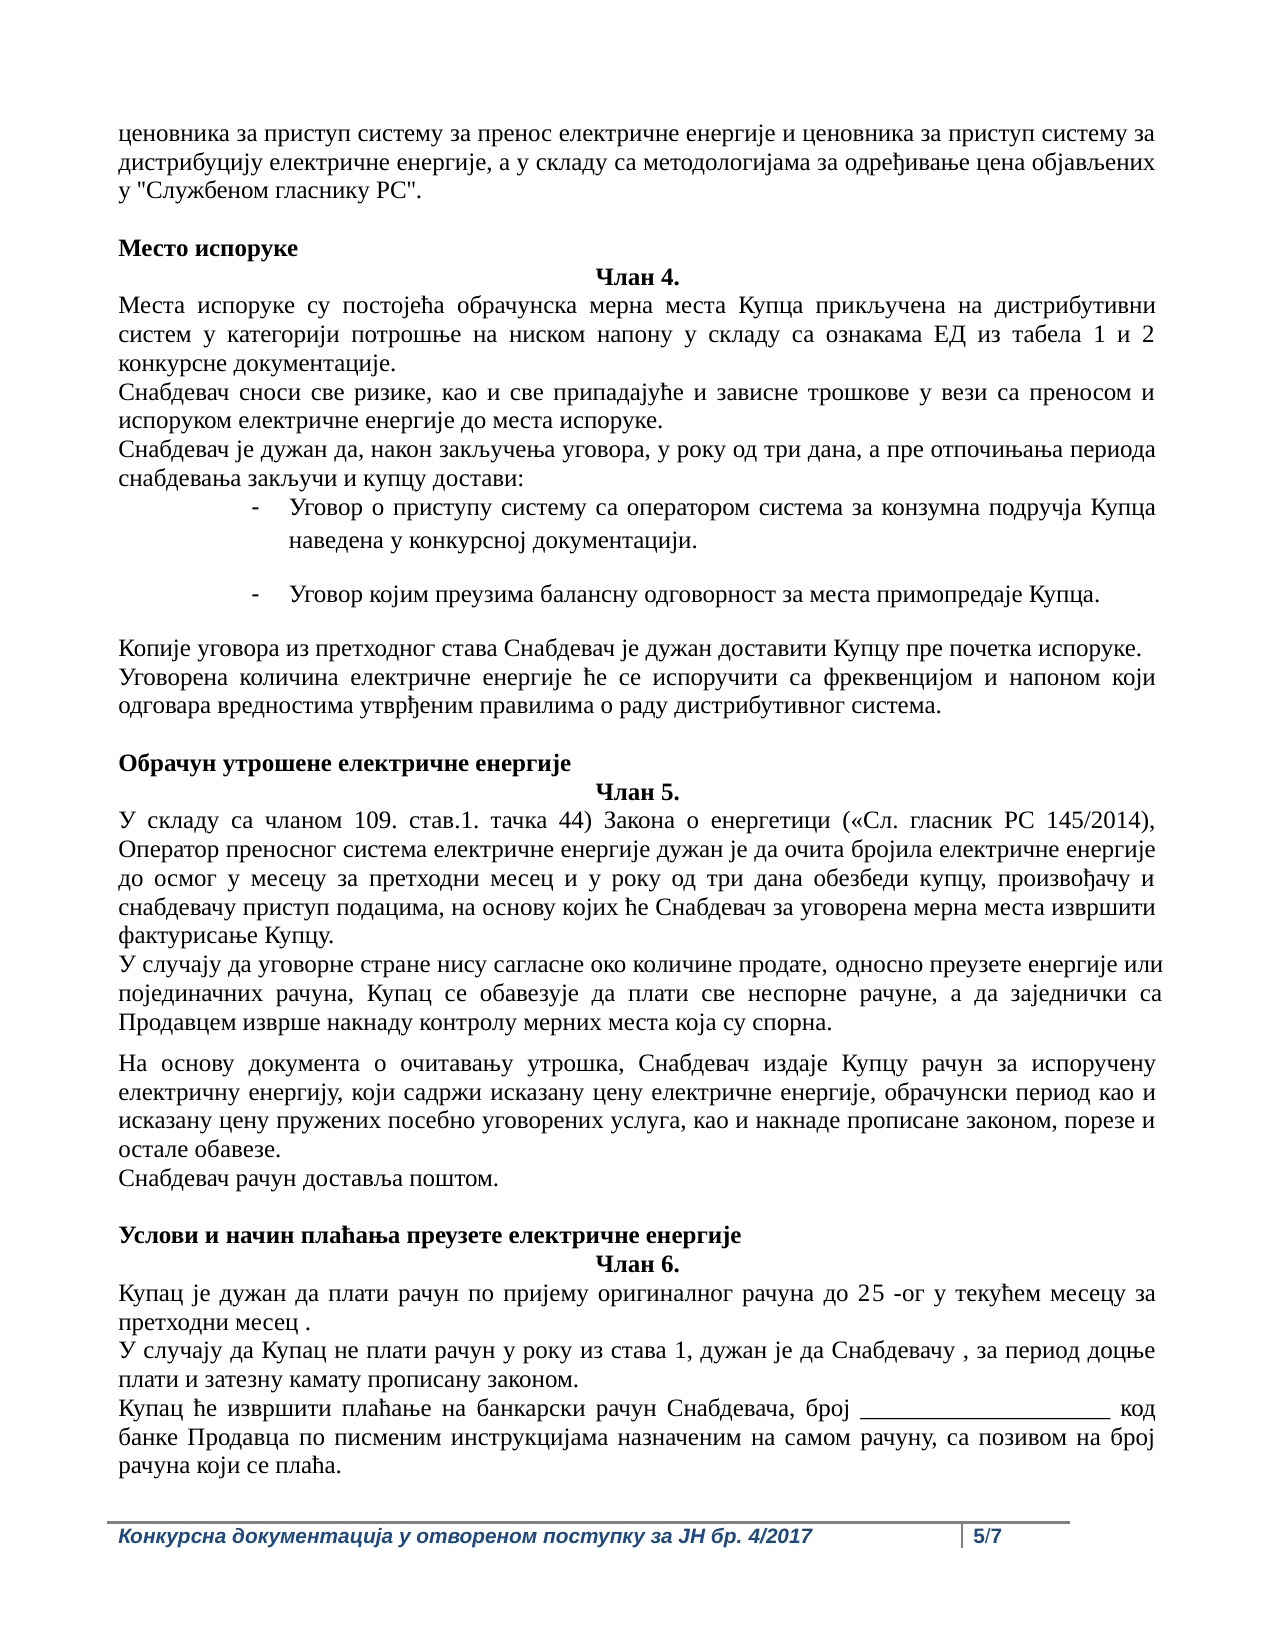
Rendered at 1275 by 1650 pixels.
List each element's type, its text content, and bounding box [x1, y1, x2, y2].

text У случају да Купац не плати рачун у року из става 1, дужан је да Снабдевачу , за период доцње плати и затезну камату прописану законом. [118, 1335, 1157, 1393]
text Место испоруке [118, 233, 1157, 262]
text Купац ће извршити плаћање на банкарски рачун Снабдевача, број ____________________ код банке Продавца по писменим инструкцијама назначеним на самом рачуну, са позивом на број рачуна који се плаћа. [118, 1393, 1157, 1479]
text Снабдевач сноси све ризике, као и све припадајуће и зависне трошкове у вези са преносом и испоруком електричне енергије до места испоруке. [118, 377, 1157, 434]
text Снабдевач је дужан да, након закључења уговора, у року од три дана, а пре отпочињања периода снабдевања закључи и купцу достави: [118, 434, 1157, 492]
text Обрачун утрошене електричне енергије [118, 748, 1157, 777]
text Члан 4. [118, 262, 1157, 291]
text Купац је дужан да плати рачун по пријему оригиналног рачуна до 25 -ог у текућем месецу за претходни месец . [118, 1278, 1157, 1335]
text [118, 118, 1157, 204]
text Услови и начин плаћања преузете електричне енергије [118, 1220, 1157, 1249]
list Уговор којим преузима балансну одговорност за места примопредаје Купца. [251, 579, 1157, 608]
text Копије уговора из претходног става Снабдевач је дужан доставити Купцу пре почетка испоруке. [118, 633, 1157, 662]
text У случају да уговорне стране нису сагласне око количине продате, односно преузете енергије или појединачних рачуна, Купац се обавезује да плати све неспорне рачуне, а да заједнички са Продавцем изврше накнаду контролу мерних места која су спорна. [118, 949, 1164, 1035]
text Снабдевач рачун доставља поштом. [118, 1163, 1157, 1192]
text Места испоруке су постојећа обрачунска мерна места Купца прикључена на дистрибутивни систем у категорији потрошње на ниском напону у складу са ознакама ЕД из табела 1 и 2 конкурсне документације. [118, 291, 1157, 377]
text Члан 6. [118, 1249, 1157, 1278]
list Уговор о приступу систему са оператором система за конзумна подручја Купца наведена у конкурсној документацији. [251, 492, 1157, 554]
text Уговорена количина електричне енергије ће се испоручити са фреквенцијом и напоном који одговара вредностима утврђеним правилима о раду дистрибутивног система. [118, 662, 1157, 719]
text На основу документа о очитавању утрошка, Снабдевач издаје Купцу рачун за испоручену електричну енергију, који садржи исказану цену електричне енергије, обрачунски период као и исказану цену пружених посебно уговорених услуга, као и накнаде прописане законом, порезе и остале обавезе. [118, 1048, 1157, 1163]
text У складу са чланом 109. став.1. тачка 44) Закона о енергетици («Сл. гласник РС 145/2014), Оператор преносног система електричне енергије дужан је да очита бројила електричне енергије до осмог у месецу за претходни месец и у року од три дана обезбеди купцу, произвођачу и снабдевачу приступ подацима, на основу којих ће Снабдевач за уговорена мерна места извршити фактурисање Купцу. [118, 805, 1157, 949]
text Члан 5. [118, 777, 1157, 805]
